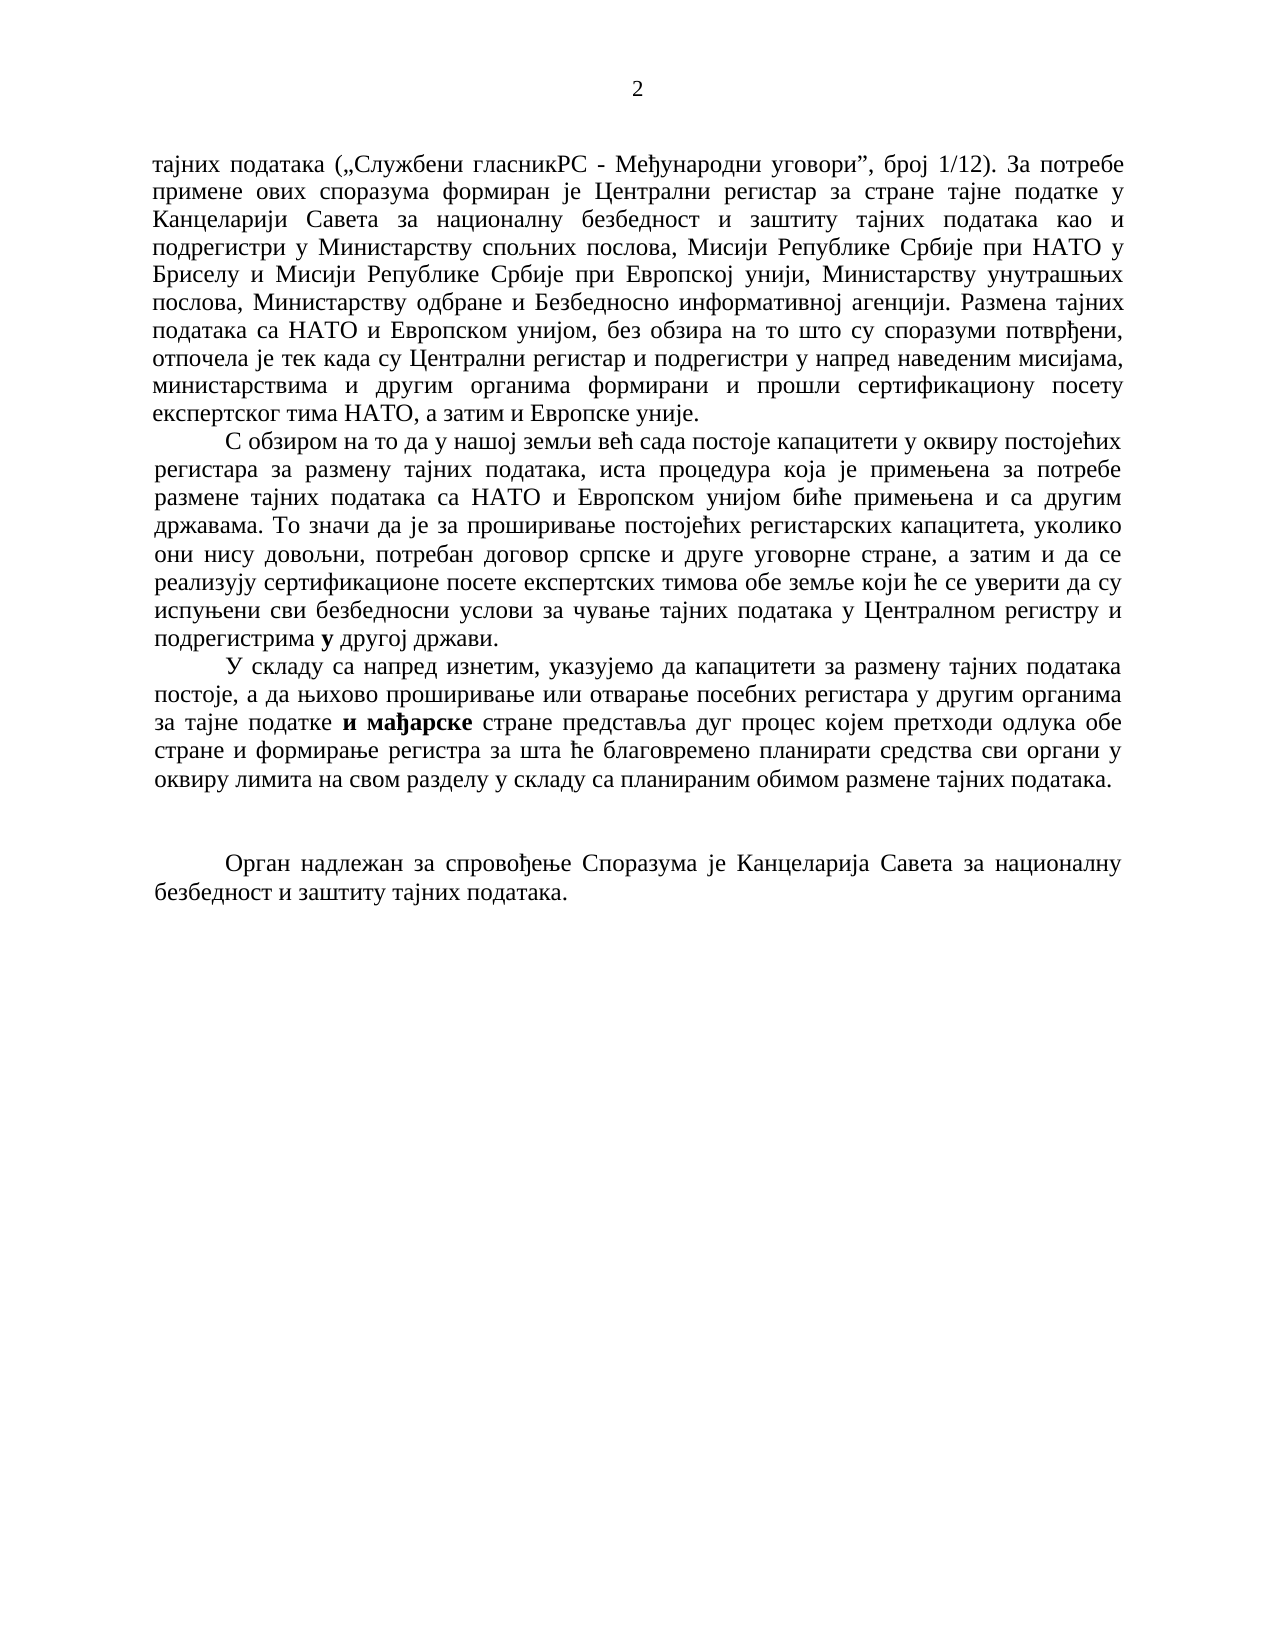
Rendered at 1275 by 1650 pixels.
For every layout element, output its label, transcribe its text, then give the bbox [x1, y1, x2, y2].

text Орган надлежан за спровођење Споразума је Канцеларија Савета за националну безбедност и заштиту тајних података. [154, 849, 1123, 906]
text У складу са напред изнетим, указујемо да капацитети за размену тајних података постоје, а да њихово проширивање или отварање посебних регистара у другим органима за тајне податке и мађарске стране представља дуг процес којем претходи одлука обе стране и формирање регистра за шта ће благовремено планирати средства сви органи у оквиру лимита на свом разделу у складу са планираним обимом размене тајних података. [154, 652, 1123, 793]
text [152, 150, 1125, 427]
text С обзиром на то да у нашој земљи већ сада постоје капацитети у оквиру постојећих регистара за размену тајних података, иста процедура која је примењена за потребе размене тајних података са НАТО и Европском унијом биће примењена и са другим државама. То значи да је за проширивање постојећих регистарских капацитета, уколико они нису довољни, потребан договор српске и друге уговорне стране, а затим и да се реализују сертификационе посете експертских тимова обе земље који ће се уверити да су испуњени сви безбедносни услови за чување тајних података у Централном регистру и подрегистрима у другој држави. [154, 427, 1123, 652]
